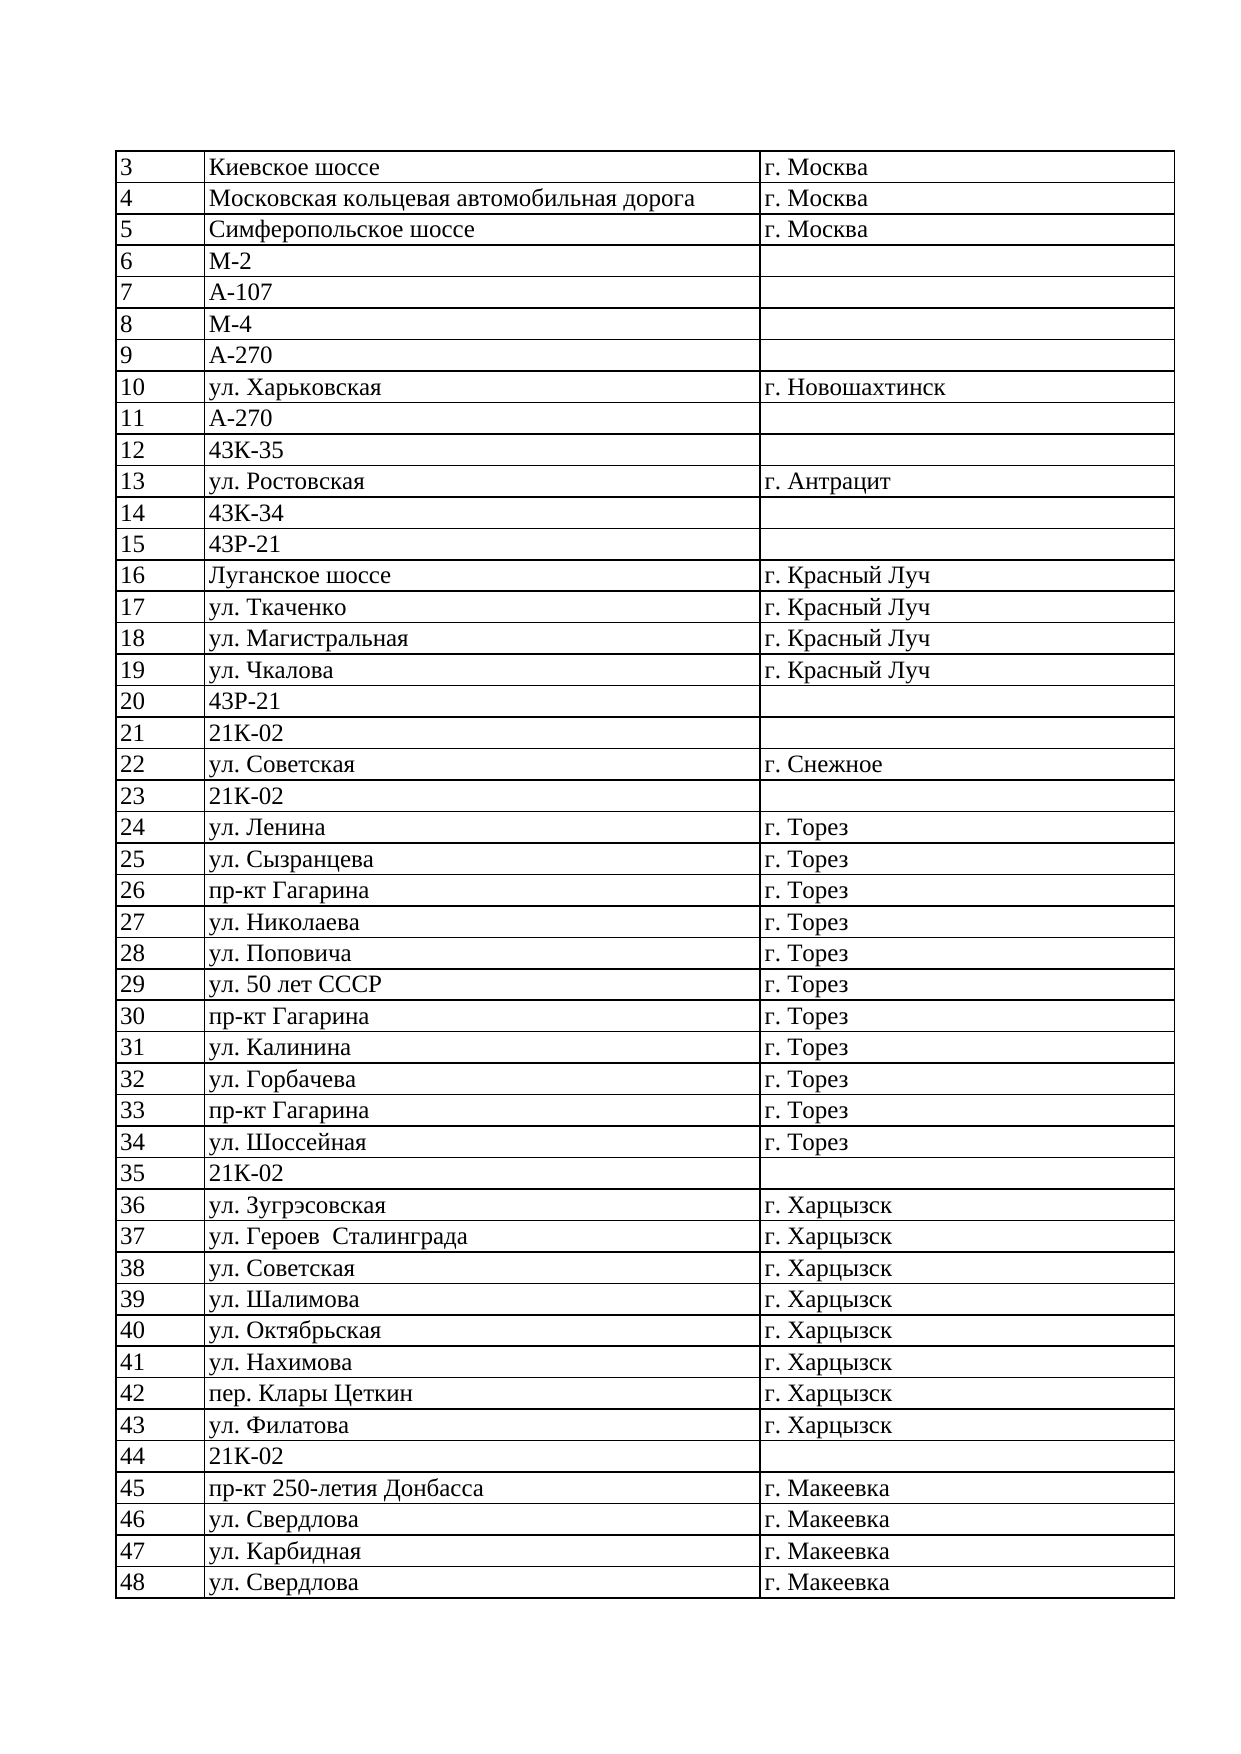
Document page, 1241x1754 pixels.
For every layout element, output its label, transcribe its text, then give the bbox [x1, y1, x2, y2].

table_cell Киевское шоссе [205, 152, 759, 181]
table_cell ул. Октябрьская [205, 1316, 759, 1345]
table_cell 45 [117, 1473, 204, 1503]
table_cell [761, 277, 1174, 307]
table_cell [761, 498, 1174, 527]
table_cell г. Торез [761, 1127, 1174, 1157]
table_cell 19 [117, 655, 204, 685]
table_cell ул. Зугрэсовская [205, 1190, 759, 1219]
table_cell 10 [117, 372, 204, 402]
table_cell ул. Шоссейная [205, 1127, 759, 1157]
table_cell ул. Горбачева [205, 1064, 759, 1094]
table_cell 21 [117, 718, 204, 748]
table_cell 46 [117, 1504, 204, 1534]
table_cell ул. Героев Сталинграда [205, 1221, 759, 1251]
table_cell [761, 529, 1174, 559]
table_cell 43Р-21 [205, 686, 759, 716]
table_cell 9 [117, 340, 204, 370]
table_cell [761, 403, 1174, 433]
table_cell 13 [117, 466, 204, 496]
table_cell 36 [117, 1190, 204, 1219]
table_cell ул. Свердлова [205, 1567, 759, 1597]
table_cell 24 [117, 812, 204, 842]
table_cell 22 [117, 749, 204, 779]
table_cell ул. Сызранцева [205, 844, 759, 873]
table_cell г. Макеевка [761, 1473, 1174, 1503]
table_cell ул. Карбидная [205, 1536, 759, 1566]
table_cell 33 [117, 1095, 204, 1125]
table_cell г. Харцызск [761, 1190, 1174, 1219]
table_cell г. Торез [761, 1032, 1174, 1062]
table_cell 5 [117, 215, 204, 244]
table_cell 21К-02 [205, 1441, 759, 1471]
table_cell 16 [117, 561, 204, 590]
table_cell пр-кт Гагарина [205, 1095, 759, 1125]
table_cell ул. 50 лет СССР [205, 970, 759, 999]
table_cell А-270 [205, 403, 759, 433]
table_cell 23 [117, 781, 204, 811]
table_cell 43К-35 [205, 435, 759, 464]
table_cell 42 [117, 1378, 204, 1408]
table_cell г. Красный Луч [761, 623, 1174, 653]
table_cell [761, 718, 1174, 748]
table_cell 7 [117, 277, 204, 307]
table_cell 17 [117, 592, 204, 622]
table_cell г. Москва [761, 152, 1174, 181]
table_cell 11 [117, 403, 204, 433]
table_cell А-270 [205, 340, 759, 370]
table_cell ул. Шалимова [205, 1284, 759, 1314]
table_cell 38 [117, 1253, 204, 1282]
table_cell ул. Нахимова [205, 1347, 759, 1377]
table_cell 35 [117, 1158, 204, 1188]
table_cell 40 [117, 1316, 204, 1345]
table_cell г. Торез [761, 1095, 1174, 1125]
table_cell г. Новошахтинск [761, 372, 1174, 402]
table_cell 44 [117, 1441, 204, 1471]
table_cell [761, 1158, 1174, 1188]
table_cell 21К-02 [205, 781, 759, 811]
table_cell ул. Советская [205, 1253, 759, 1282]
table_cell 29 [117, 970, 204, 999]
table_cell [761, 309, 1174, 339]
table_cell 32 [117, 1064, 204, 1094]
table_cell г. Торез [761, 844, 1174, 873]
table_cell 8 [117, 309, 204, 339]
table_cell пр-кт 250-летия Донбасса [205, 1473, 759, 1503]
table_cell М-2 [205, 246, 759, 276]
table_cell г. Снежное [761, 749, 1174, 779]
table_cell г. Торез [761, 1001, 1174, 1031]
table_cell 43 [117, 1410, 204, 1440]
table_cell ул. Ростовская [205, 466, 759, 496]
table_cell ул. Магистральная [205, 623, 759, 653]
table_cell 28 [117, 938, 204, 968]
table_cell пр-кт Гагарина [205, 875, 759, 905]
table_cell г. Торез [761, 938, 1174, 968]
table_cell г. Торез [761, 812, 1174, 842]
table_cell 20 [117, 686, 204, 716]
table_cell г. Торез [761, 1064, 1174, 1094]
table_cell г. Харцызск [761, 1378, 1174, 1408]
table_cell г. Харцызск [761, 1316, 1174, 1345]
table_cell г. Торез [761, 970, 1174, 999]
table_cell 43Р-21 [205, 529, 759, 559]
table_cell ул. Поповича [205, 938, 759, 968]
table_cell 43К-34 [205, 498, 759, 527]
table_cell 26 [117, 875, 204, 905]
table_cell 15 [117, 529, 204, 559]
table_cell г. Москва [761, 215, 1174, 244]
table_cell г. Макеевка [761, 1504, 1174, 1534]
table_cell г. Макеевка [761, 1567, 1174, 1597]
table_cell [761, 686, 1174, 716]
table_cell г. Харцызск [761, 1221, 1174, 1251]
table_cell г. Торез [761, 875, 1174, 905]
table_cell ул. Калинина [205, 1032, 759, 1062]
table_cell г. Харцызск [761, 1347, 1174, 1377]
table_cell г. Красный Луч [761, 561, 1174, 590]
table_cell 12 [117, 435, 204, 464]
table_cell 6 [117, 246, 204, 276]
table_cell 21К-02 [205, 718, 759, 748]
table_cell Луганское шоссе [205, 561, 759, 590]
table_cell ул. Ткаченко [205, 592, 759, 622]
table_cell [761, 435, 1174, 464]
table_cell г. Антрацит [761, 466, 1174, 496]
table_cell Симферопольское шоссе [205, 215, 759, 244]
table_cell 25 [117, 844, 204, 873]
table_cell ул. Николаева [205, 907, 759, 936]
table_cell А-107 [205, 277, 759, 307]
table_cell [761, 781, 1174, 811]
table_cell [761, 340, 1174, 370]
table_cell г. Харцызск [761, 1253, 1174, 1282]
table_cell г. Макеевка [761, 1536, 1174, 1566]
table_cell ул. Свердлова [205, 1504, 759, 1534]
table_cell г. Харцызск [761, 1284, 1174, 1314]
table_cell г. Торез [761, 907, 1174, 936]
table_cell 30 [117, 1001, 204, 1031]
table_cell г. Харцызск [761, 1410, 1174, 1440]
table_cell ул. Филатова [205, 1410, 759, 1440]
table_cell 34 [117, 1127, 204, 1157]
table_cell г. Москва [761, 183, 1174, 213]
table_cell ул. Чкалова [205, 655, 759, 685]
table_cell 14 [117, 498, 204, 527]
table_cell 27 [117, 907, 204, 936]
table_cell 47 [117, 1536, 204, 1566]
table_cell Московская кольцевая автомобильная дорога [205, 183, 759, 213]
table_cell 48 [117, 1567, 204, 1597]
table_cell 21К-02 [205, 1158, 759, 1188]
table_cell ул. Ленина [205, 812, 759, 842]
table_cell [761, 246, 1174, 276]
table_cell [761, 1441, 1174, 1471]
table_cell ул. Советская [205, 749, 759, 779]
table_cell 3 [117, 152, 204, 181]
table_cell пер. Клары Цеткин [205, 1378, 759, 1408]
table_cell 4 [117, 183, 204, 213]
table_cell 37 [117, 1221, 204, 1251]
table_cell 31 [117, 1032, 204, 1062]
table_cell ул. Харьковская [205, 372, 759, 402]
table_cell 41 [117, 1347, 204, 1377]
table_cell М-4 [205, 309, 759, 339]
table_cell пр-кт Гагарина [205, 1001, 759, 1031]
table_cell 18 [117, 623, 204, 653]
table_cell г. Красный Луч [761, 592, 1174, 622]
table_cell г. Красный Луч [761, 655, 1174, 685]
table_cell 39 [117, 1284, 204, 1314]
